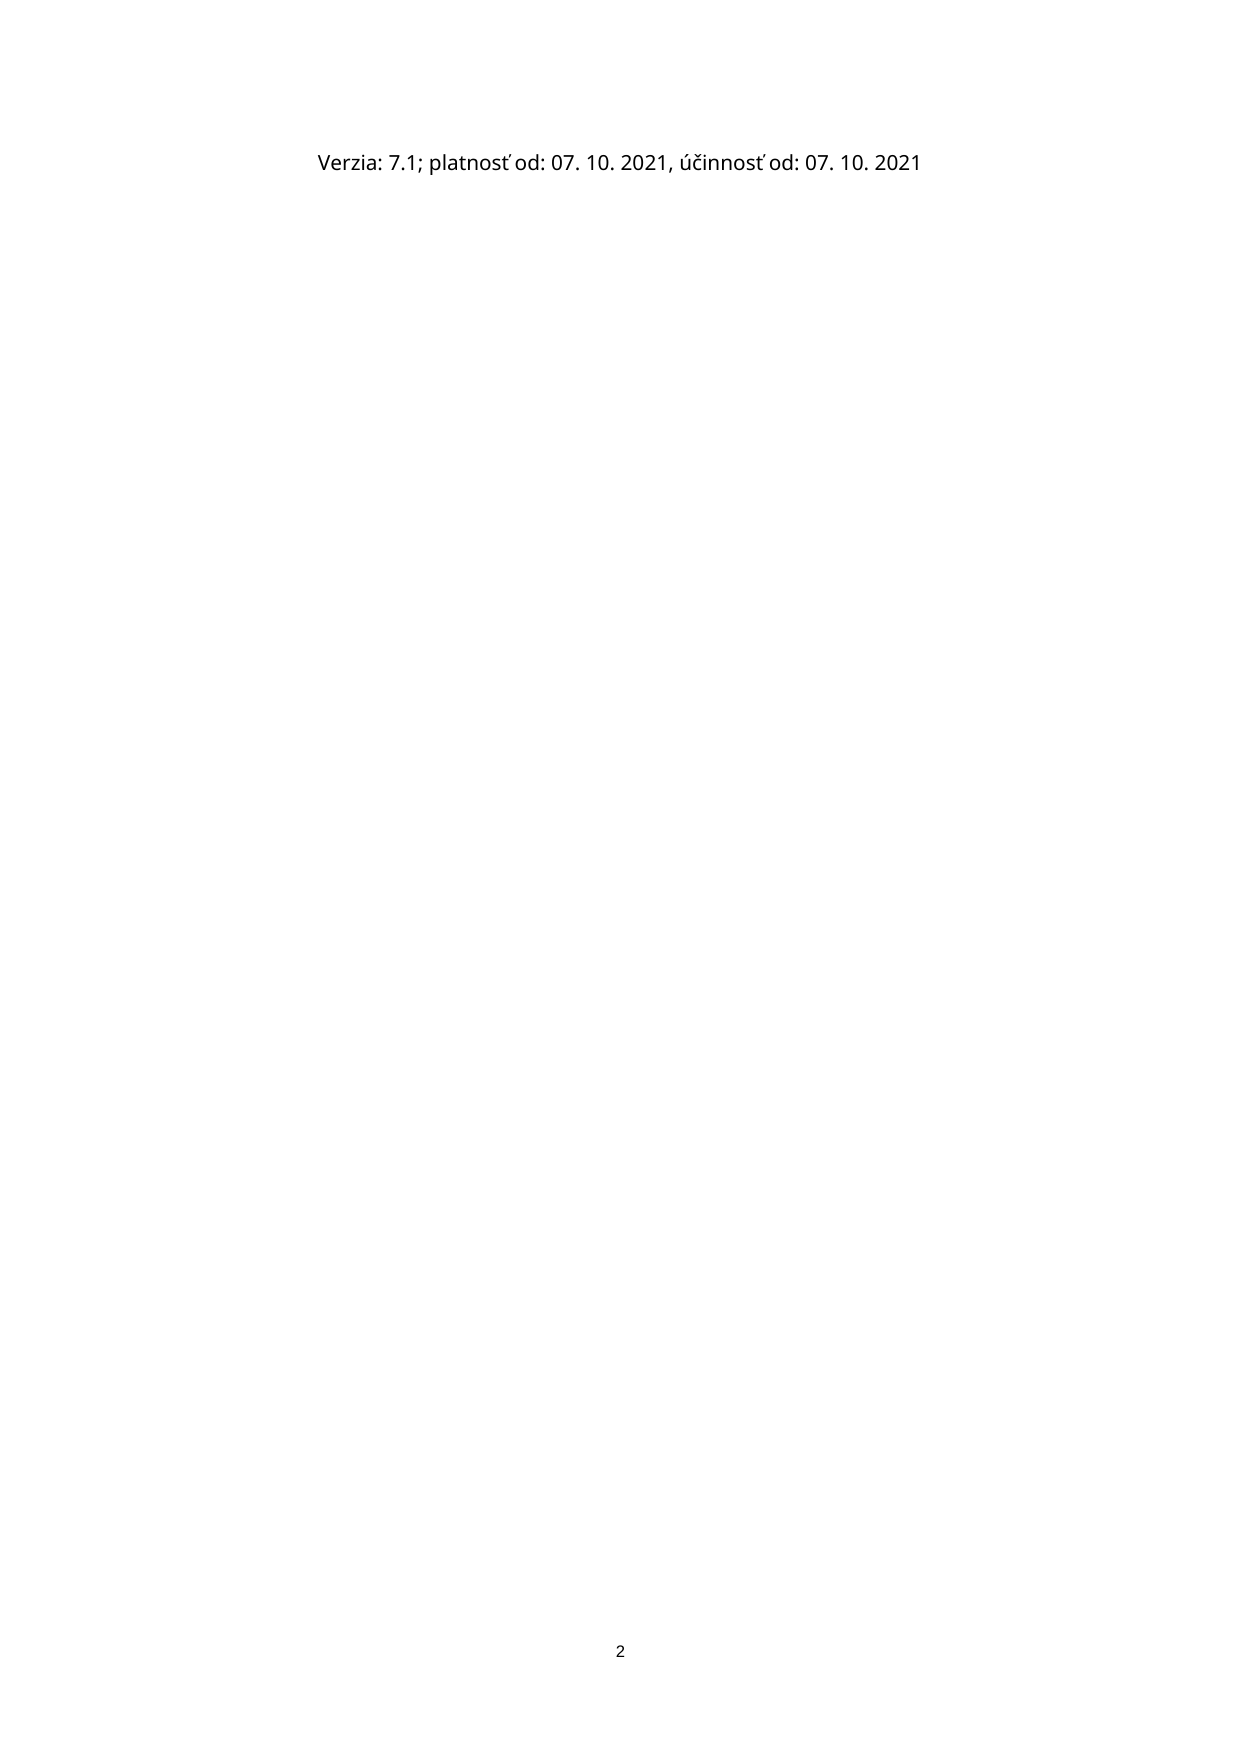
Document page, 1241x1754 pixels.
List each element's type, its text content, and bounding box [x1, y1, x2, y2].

text Verzia: 7.1; platnosť od: 07. 10. 2021, účinnosť od: 07. 10. 2021 [148, 148, 1092, 176]
